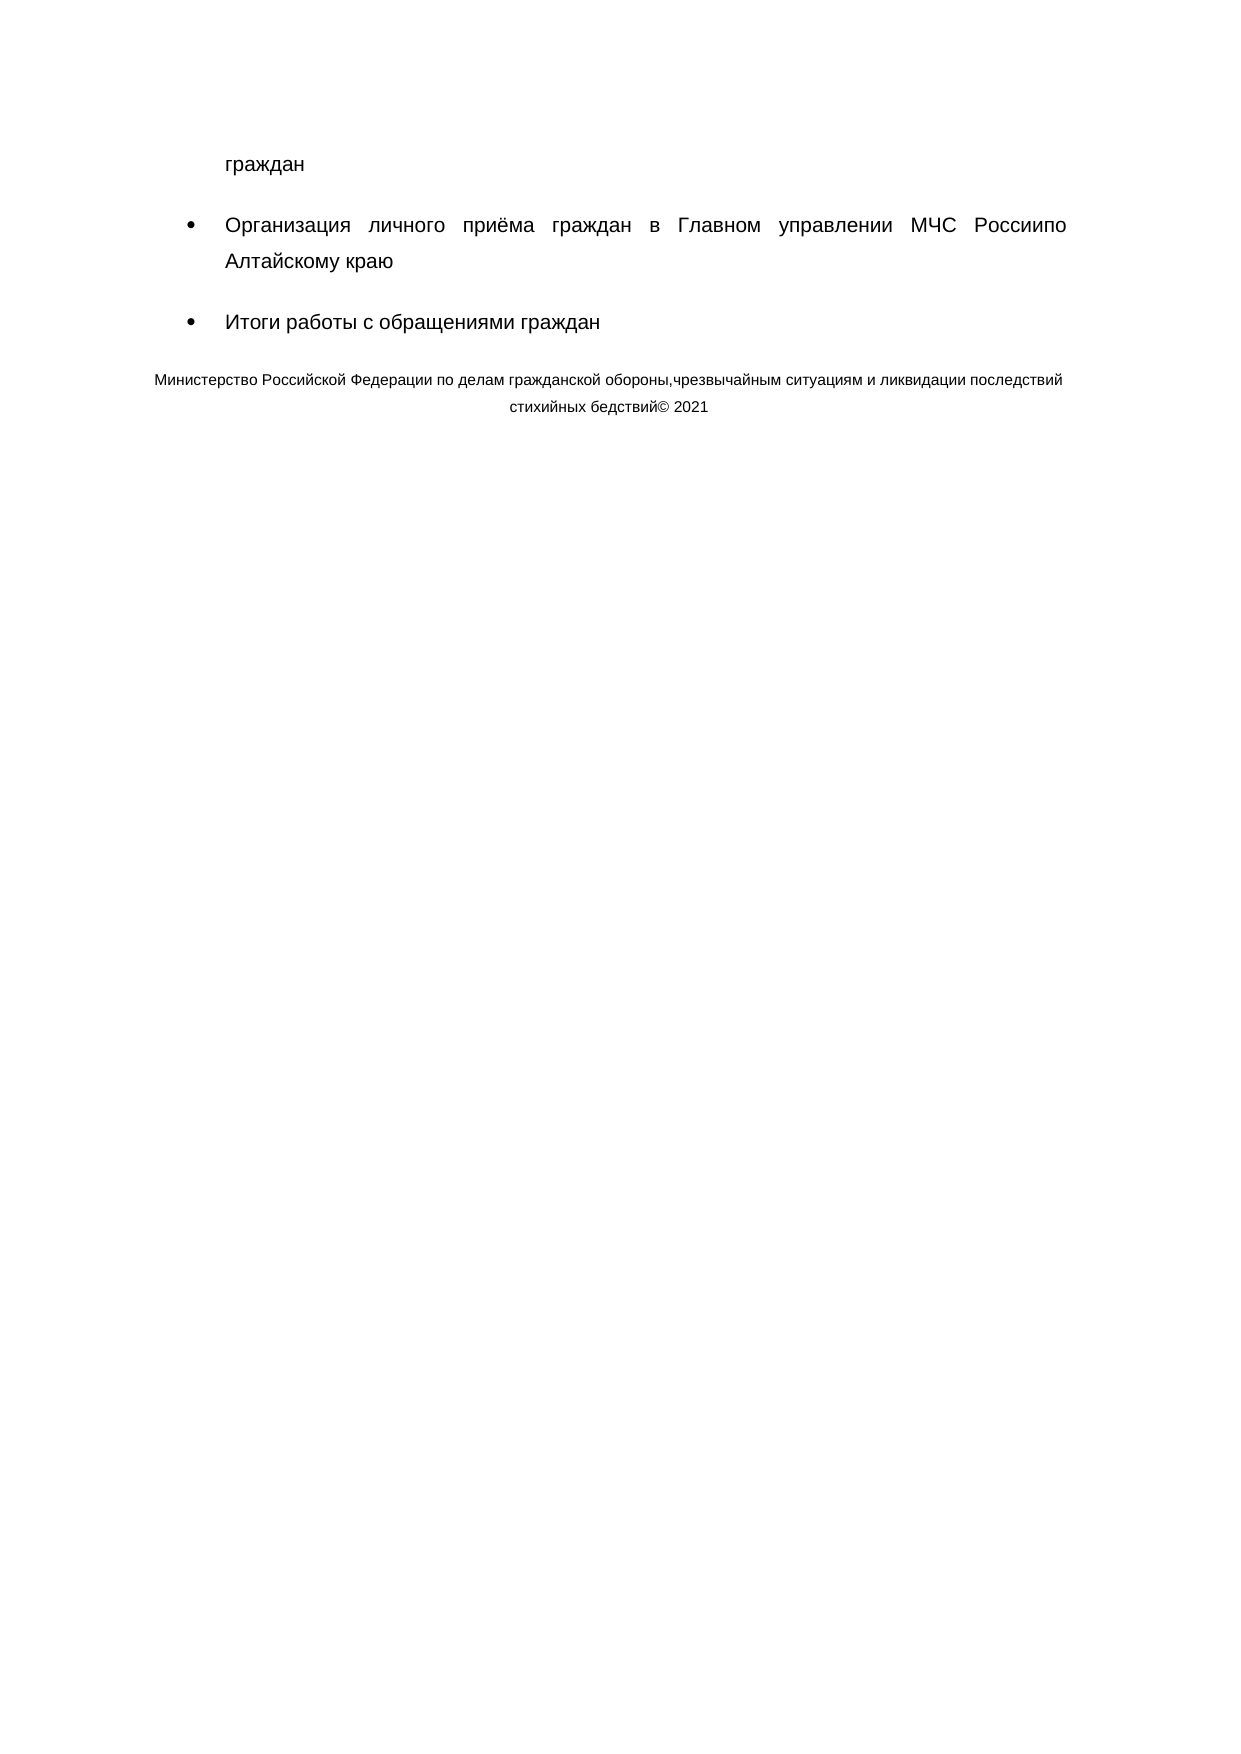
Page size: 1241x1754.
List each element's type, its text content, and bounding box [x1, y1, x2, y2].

table_cell Министерство Российской Федерации по делам гражданской обороны,чрезвычайным ситуациям и ликвидации последствий стихийных бедствий© 2021 [140, 371, 1078, 452]
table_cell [140, 150, 1078, 371]
